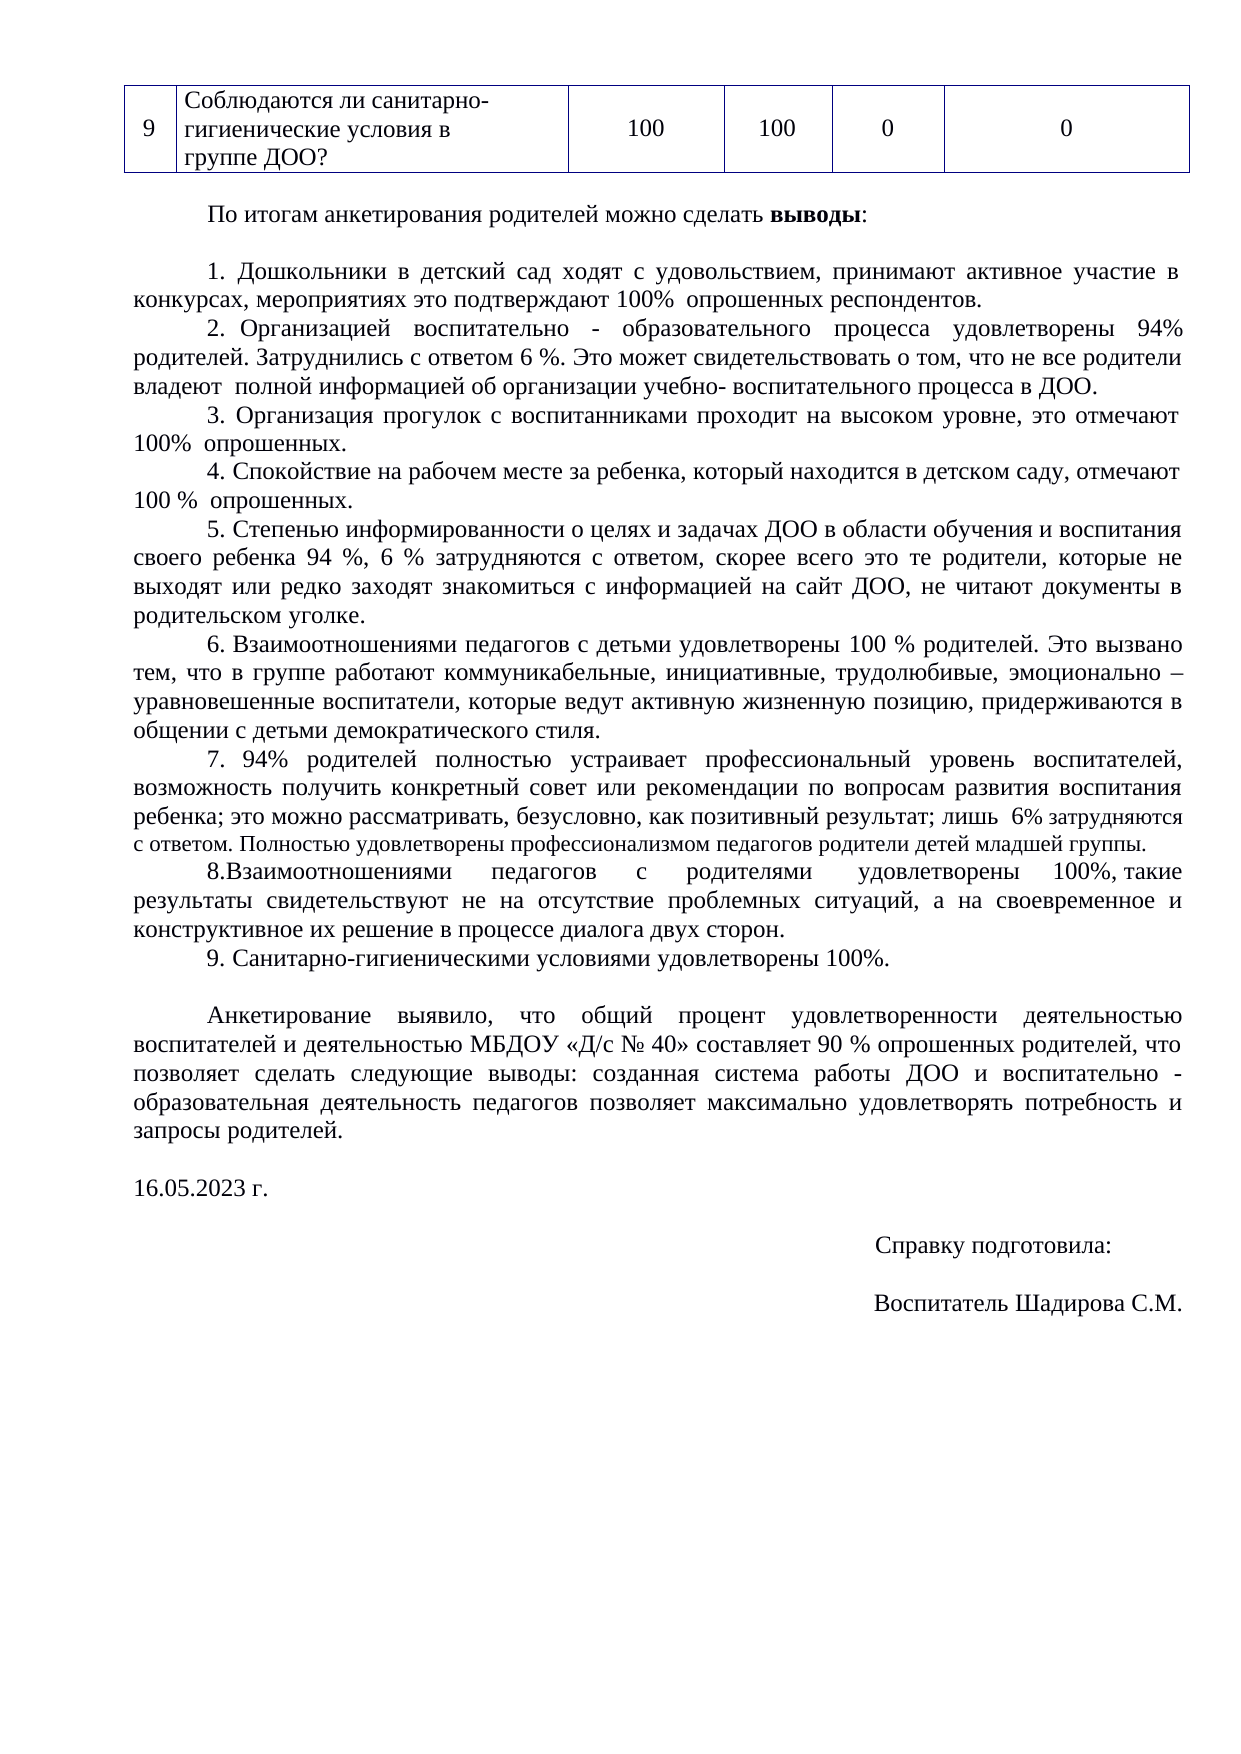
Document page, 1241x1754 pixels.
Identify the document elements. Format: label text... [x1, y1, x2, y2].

text Анкетирование выявило, что общий процент удовлетворенности деятельностью воспитателей и деятельностью МБДОУ «Д/с № 40» составляет 90 % опрошенных родителей, что позволяет сделать следующие выводы: созданная система работы ДОО и воспитательно - образовательная деятельность педагогов позволяет максимально удовлетворять потребность и запросы родителей. [133, 1000, 1183, 1144]
list Взаимоотношениями педагогов с детьми удовлетворены 100 % родителей. Это вызвано тем, что в группе работают коммуникабельные, инициативные, трудолюбивые, эмоционально – уравновешенные воспитатели, которые ведут активную жизненную позицию, придерживаются в общении с детьми демократического стиля. [133, 629, 1183, 744]
list Организацией воспитательно - образовательного процесса удовлетворены 94% родителей. Затруднились с ответом 6 %. Это может свидетельствовать о том, что не все родители владеют полной информацией об организации учебно- воспитательного процесса в ДОО. [133, 313, 1183, 400]
list Взаимоотношениями педагогов с родителями удовлетворены 100%, такие результаты свидетельствуют не на отсутствие проблемных ситуаций, а на своевременное и конструктивное их решение в процессе диалога двух сторон. [133, 856, 1183, 942]
table_header 0 [833, 86, 944, 172]
text 16.05.2023 г. [133, 1173, 1201, 1202]
table_header 100 [725, 86, 832, 172]
list Санитарно-гигиеническими условиями удовлетворены 100%. [206, 943, 1201, 972]
text По итогам анкетирования родителей можно сделать выводы: [207, 199, 1201, 228]
list 94% родителей полностью устраивает профессиональный уровень воспитателей, возможность получить конкретный совет или рекомендации по вопросам развития воспитания ребенка; это можно рассматривать, безусловно, как позитивный результат; лишь 6% затрудняются с ответом. Полностью удовлетворены профессионализмом педагогов родители детей младшей группы. [133, 744, 1183, 856]
text Воспитатель Шадирова С.М. [112, 1288, 1183, 1317]
table_header Соблюдаются ли санитарно- гигиенические условия в группе ДОО? [177, 86, 568, 172]
list Степенью информированности о целях и задачах ДОО в области обучения и воспитания своего ребенка 94 %, 6 % затрудняются с ответом, скорее всего это те родители, которые не выходят или редко заходят знакомиться с информацией на сайт ДОО, не читают документы в родительском уголке. [133, 514, 1183, 629]
list Дошкольники в детский сад ходят с удовольствием, принимают активное участие в конкурсах, мероприятиях это подтверждают 100% опрошенных респондентов. [133, 257, 1180, 313]
table_header 9 [125, 86, 176, 172]
list Организация прогулок с воспитанниками проходит на высоком уровне, это отмечают 100% опрошенных. [133, 400, 1180, 457]
list Спокойствие на рабочем месте за ребенка, который находится в детском саду, отмечают 100 % опрошенных. [133, 457, 1181, 514]
table_header 0 [945, 86, 1189, 172]
table_header 100 [569, 86, 724, 172]
text Справку подготовила: [112, 1230, 1183, 1259]
